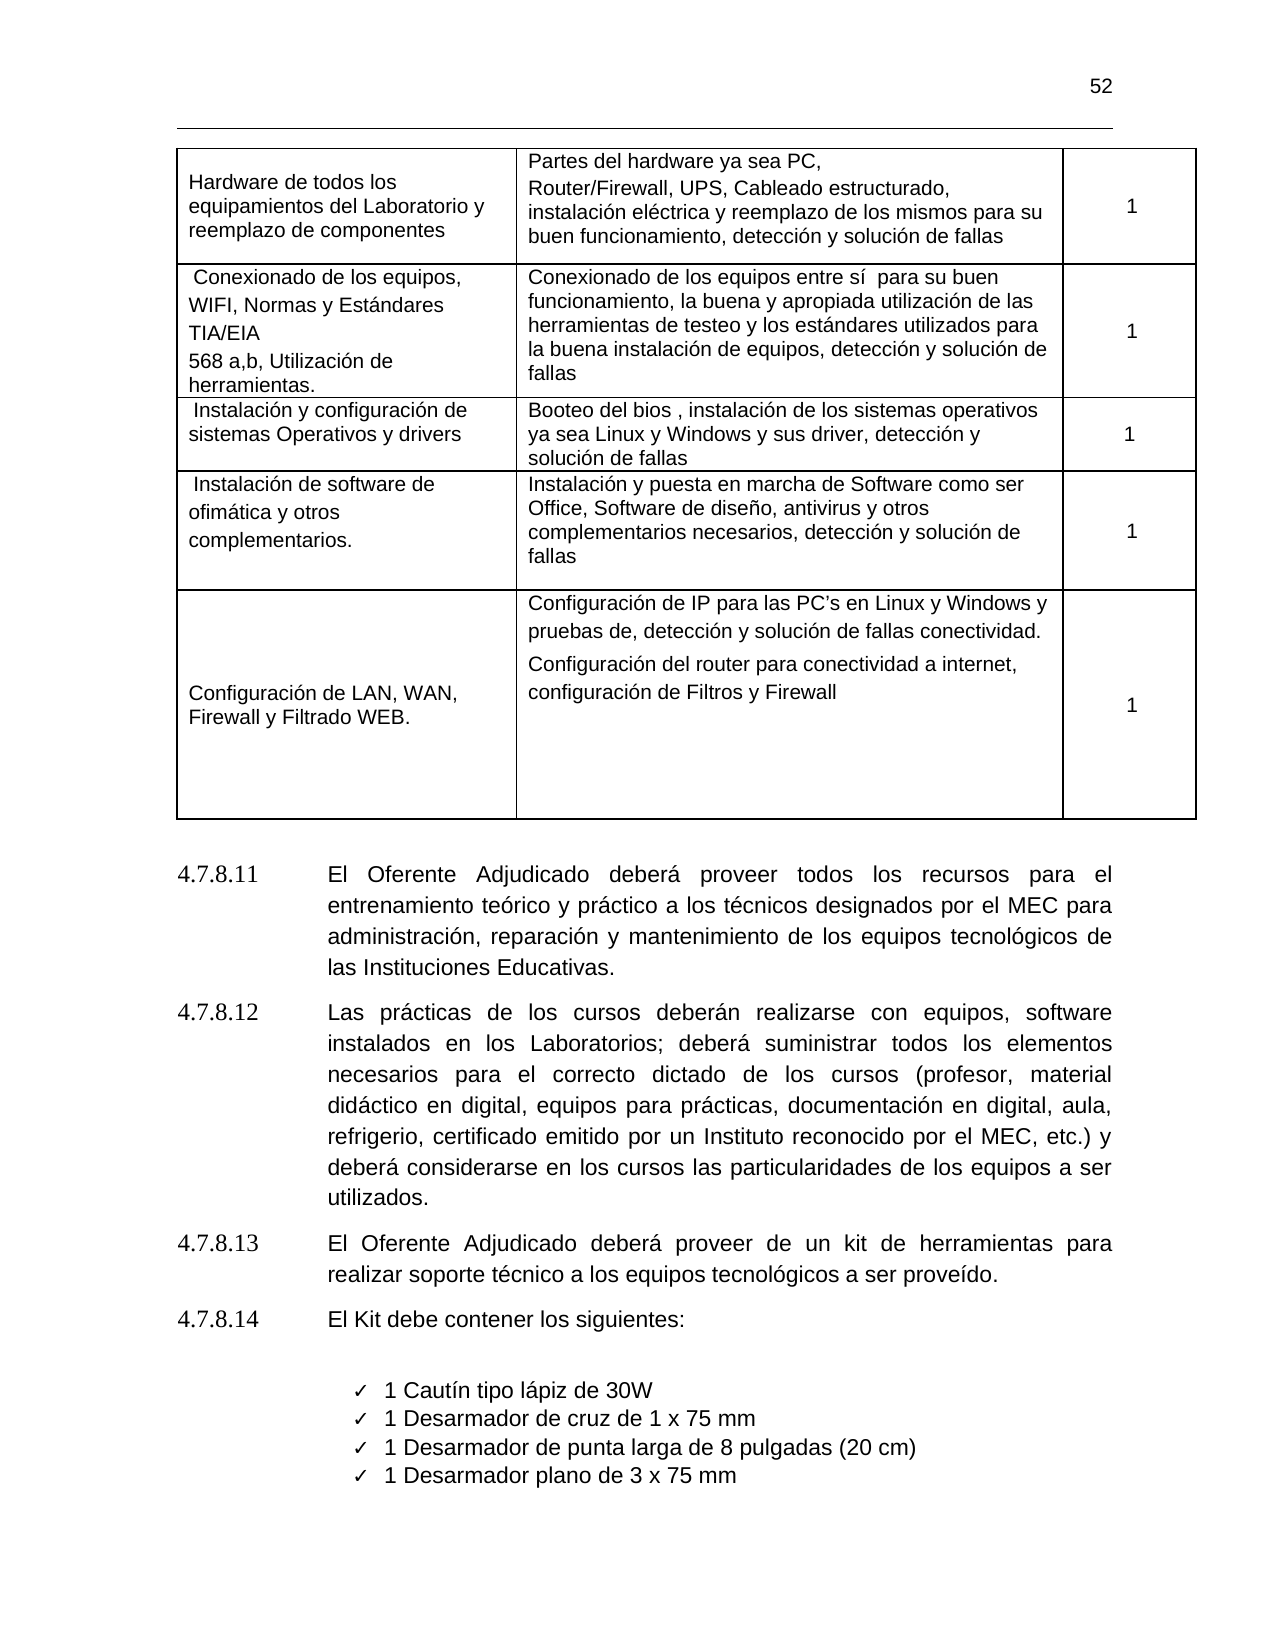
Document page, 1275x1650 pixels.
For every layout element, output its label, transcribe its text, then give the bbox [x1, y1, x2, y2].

table_cell 1 [1064, 149, 1195, 263]
text El Oferente Adjudicado deberá proveer todos los recursos para el entrenamiento teórico y práctico a los técnicos designados por el MEC para administración, reparación y mantenimiento de los equipos tecnológicos de las Instituciones Educativas. [177, 859, 1113, 980]
table_cell 1 [1064, 398, 1195, 470]
table_cell Instalación y puesta en marcha de Software como ser Office, Software de diseño, antivirus y otros complementarios necesarios, detección y solución de fallas [517, 472, 1062, 589]
list 1 Desarmador plano de 3 x 75 mm [352, 1462, 997, 1489]
table_cell Conexionado de los equipos entre sí para su buen funcionamiento, la buena y apropiada utilización de las herramientas de testeo y los estándares utilizados para la buena instalación de equipos, detección y solución de fallas [517, 265, 1062, 397]
text Las prácticas de los cursos deberán realizarse con equipos, software instalados en los Laboratorios; deberá suministrar todos los elementos necesarios para el correcto dictado de los cursos (profesor, material didáctico en digital, equipos para prácticas, documentación en digital, aula, refrigerio, certificado emitido por un Instituto reconocido por el MEC, etc.) y deberá considerarse en los cursos las particularidades de los equipos a ser utilizados. [177, 997, 1113, 1211]
text El Kit debe contener los siguientes: [177, 1304, 1113, 1333]
list 1 Cautín tipo lápiz de 30W [352, 1377, 997, 1403]
table_cell Conexionado de los equipos, WIFI, Normas y Estándares TIA/EIA 568 a,b, Utilización de herramientas. [178, 265, 516, 397]
table_cell Instalación y configuración de sistemas Operativos y drivers [178, 398, 516, 470]
table_cell Configuración de IP para las PC’s en Linux y Windows y pruebas de, detección y solución de fallas conectividad. Configuración del router para conectividad a internet, configuración de Filtros y Firewall [517, 591, 1062, 818]
table_cell Configuración de LAN, WAN, Firewall y Filtrado WEB. [178, 591, 516, 818]
table_cell Partes del hardware ya sea PC, Router/Firewall, UPS, Cableado estructurado, instalación eléctrica y reemplazo de los mismos para su buen funcionamiento, detección y solución de fallas [517, 149, 1062, 263]
list 1 Desarmador de punta larga de 8 pulgadas (20 cm) [352, 1434, 997, 1460]
table_cell 1 [1064, 591, 1195, 818]
table_cell 1 [1064, 265, 1195, 397]
table_cell 1 [1064, 472, 1195, 589]
text El Oferente Adjudicado deberá proveer de un kit de herramientas para realizar soporte técnico a los equipos tecnológicos a ser proveído. [177, 1228, 1113, 1287]
table_cell Instalación de software de ofimática y otros complementarios. [178, 472, 516, 589]
list 1 Desarmador de cruz de 1 x 75 mm [352, 1405, 997, 1432]
table_cell Hardware de todos los equipamientos del Laboratorio y reemplazo de componentes [178, 149, 516, 263]
table_cell Booteo del bios , instalación de los sistemas operativos ya sea Linux y Windows y sus driver, detección y solución de fallas [517, 398, 1062, 470]
